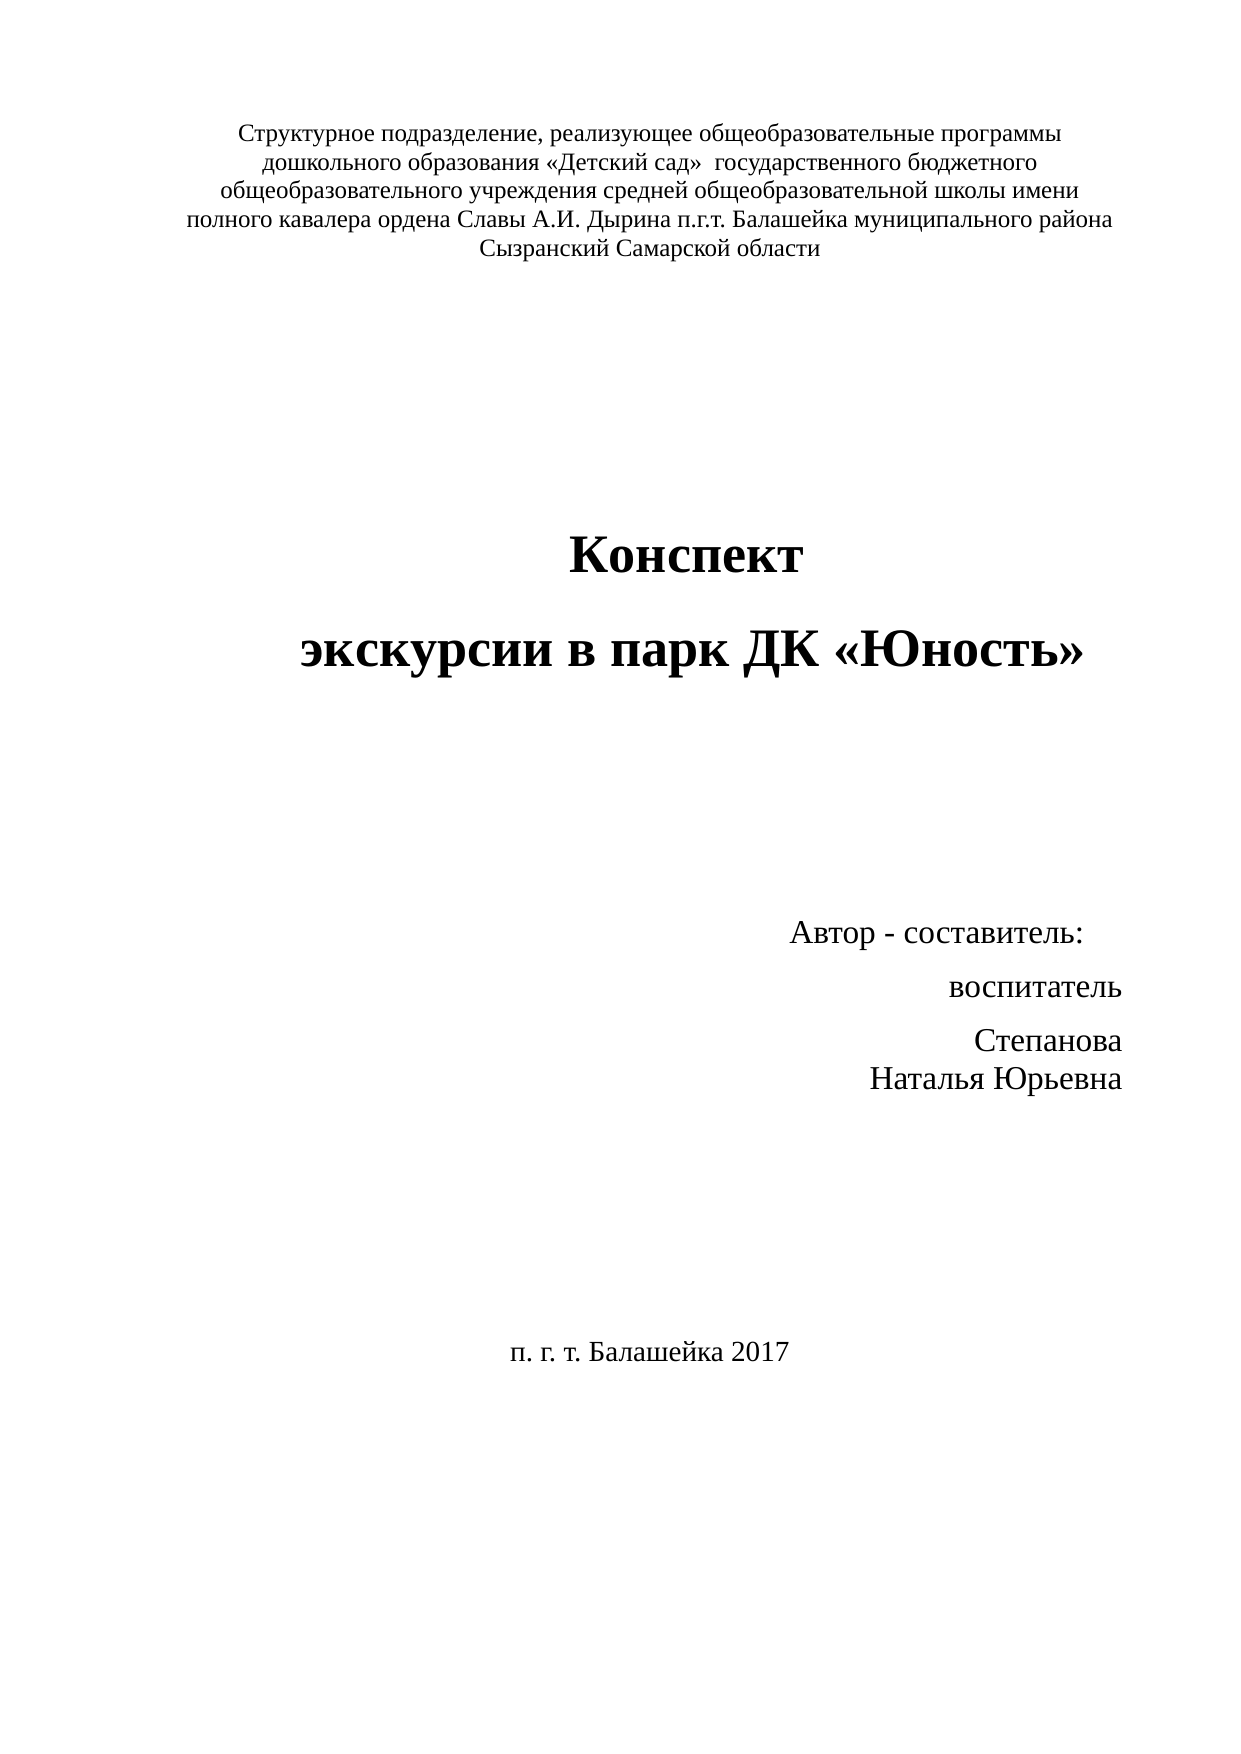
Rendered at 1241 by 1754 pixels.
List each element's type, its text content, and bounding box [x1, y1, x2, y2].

text воспитатель [133, 966, 1122, 1004]
text экскурсии в парк ДК «Юность» [177, 616, 1122, 678]
subtitle Структурное подразделение, реализующее общеобразовательные программы дошкольного образования «Детский сад» государственного бюджетного общеобразовательного учреждения средней общеобразовательной школы имени полного кавалера ордена Славы А.И. Дырина п.г.т. Балашейка муниципального района Сызранский Самарской области [177, 118, 1122, 262]
text Автор - составитель: [133, 912, 1122, 951]
text п. г. т. Балашейка 2017 [177, 1334, 1122, 1368]
text Конспект [177, 522, 1122, 584]
text Степанова Наталья Юрьевна [133, 1020, 1122, 1097]
